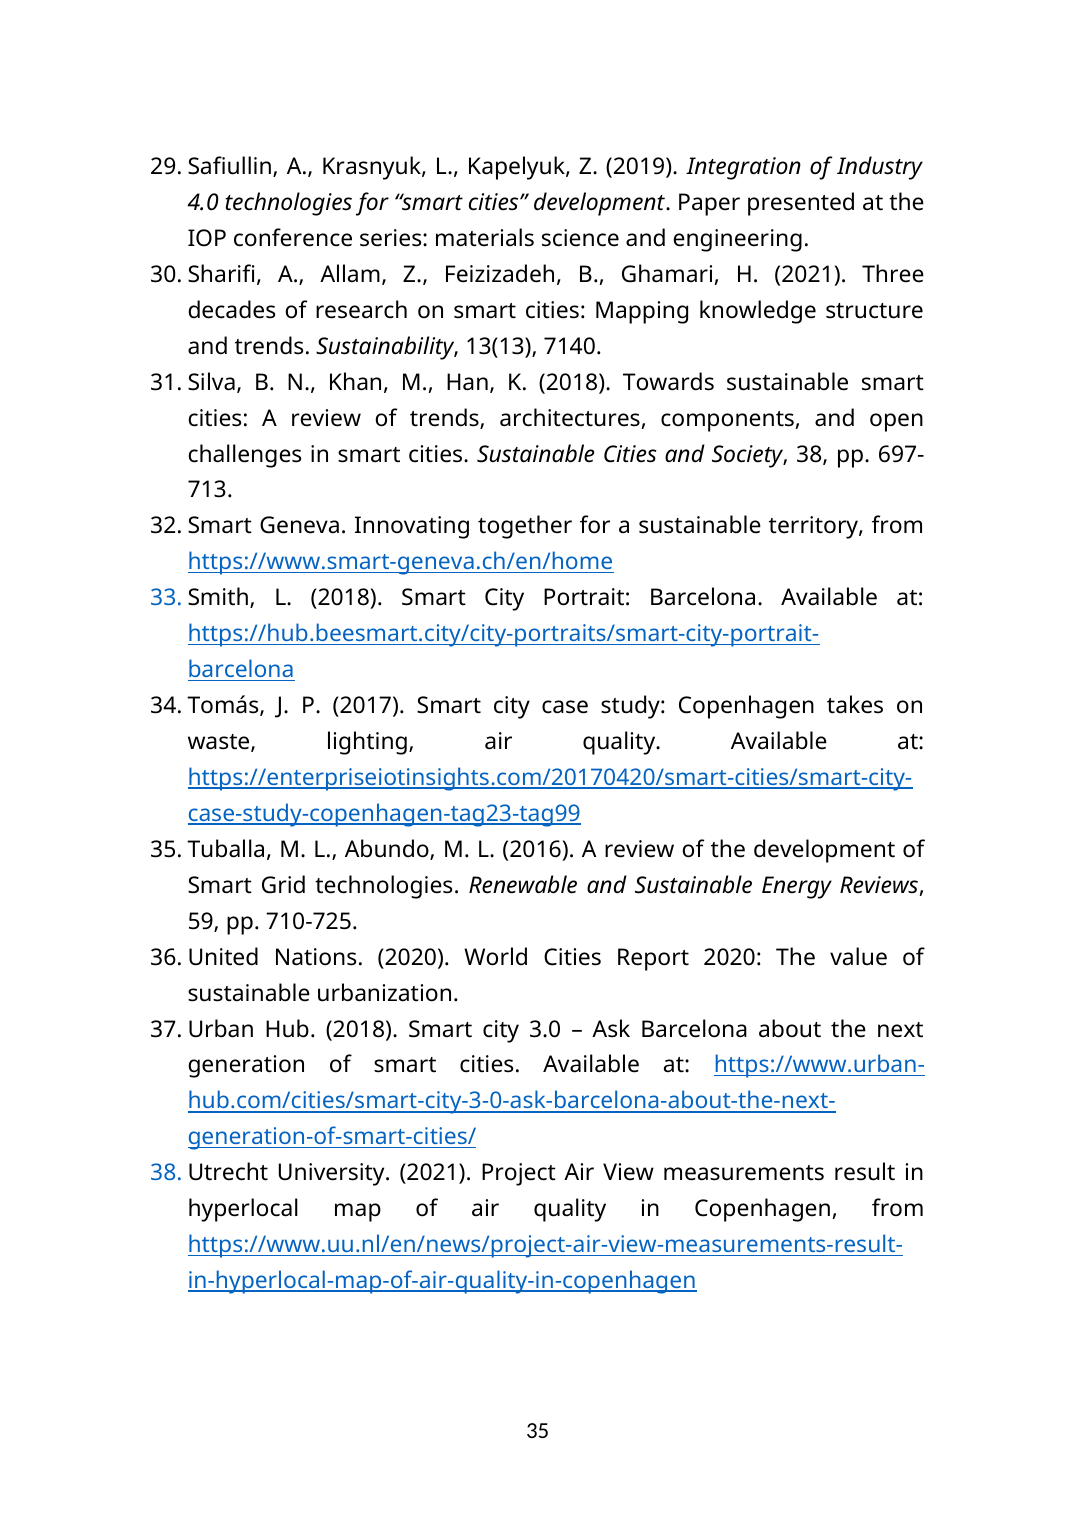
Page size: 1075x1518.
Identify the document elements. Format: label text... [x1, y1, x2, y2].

list Utrecht University. (2021). Project Air View measurements result in hyperlocal map of air quality in Copenhagen, from https://www.uu.nl/en/news/project-air-view-measurements-result-in-hyperlocal-map-of-air-quality-in-copenhagen [150, 1156, 925, 1295]
list Tomás, J. P. (2017). Smart city case study: Copenhagen takes on waste, lighting, air quality. Available at: https://enterpriseiotinsights.com/20170420/smart-cities/smart-city-case-study-copenhagen-tag23-tag99 [150, 689, 925, 828]
list Smart Geneva. Innovating together for a sustainable territory, from https://www.smart-geneva.ch/en/home [150, 509, 925, 577]
list Urban Hub. (2018). Smart city 3.0 – Ask Barcelona about the next generation of smart cities. Available at: https://www.urban-hub.com/cities/smart-city-3-0-ask-barcelona-about-the-next-generation-of-smart-cities/ [150, 1012, 925, 1152]
list United Nations. (2020). World Cities Report 2020: The value of sustainable urbanization. [150, 941, 925, 1008]
list Sharifi, A., Allam, Z., Feizizadeh, B., Ghamari, H. (2021). Three decades of research on smart cities: Mapping knowledge structure and trends. Sustainability, 13(13), 7140. [150, 258, 925, 361]
list Silva, B. N., Khan, M., Han, K. (2018). Towards sustainable smart cities: A review of trends, architectures, components, and open challenges in smart cities. Sustainable Cities and Society, 38, pp. 697-713. [150, 366, 925, 505]
list Tuballa, M. L., Abundo, M. L. (2016). A review of the development of Smart Grid technologies. Renewable and Sustainable Energy Reviews, 59, pp. 710-725. [150, 833, 925, 936]
list Safiullin, A., Krasnyuk, L., Kapelyuk, Z. (2019). Integration of Industry 4.0 technologies for “smart cities” development. Paper presented at the IOP conference series: materials science and engineering. [150, 150, 925, 253]
list Smith, L. (2018). Smart City Portrait: Barcelona. Available at: https://hub.beesmart.city/city-portraits/smart-city-portrait-barcelona [150, 581, 925, 684]
